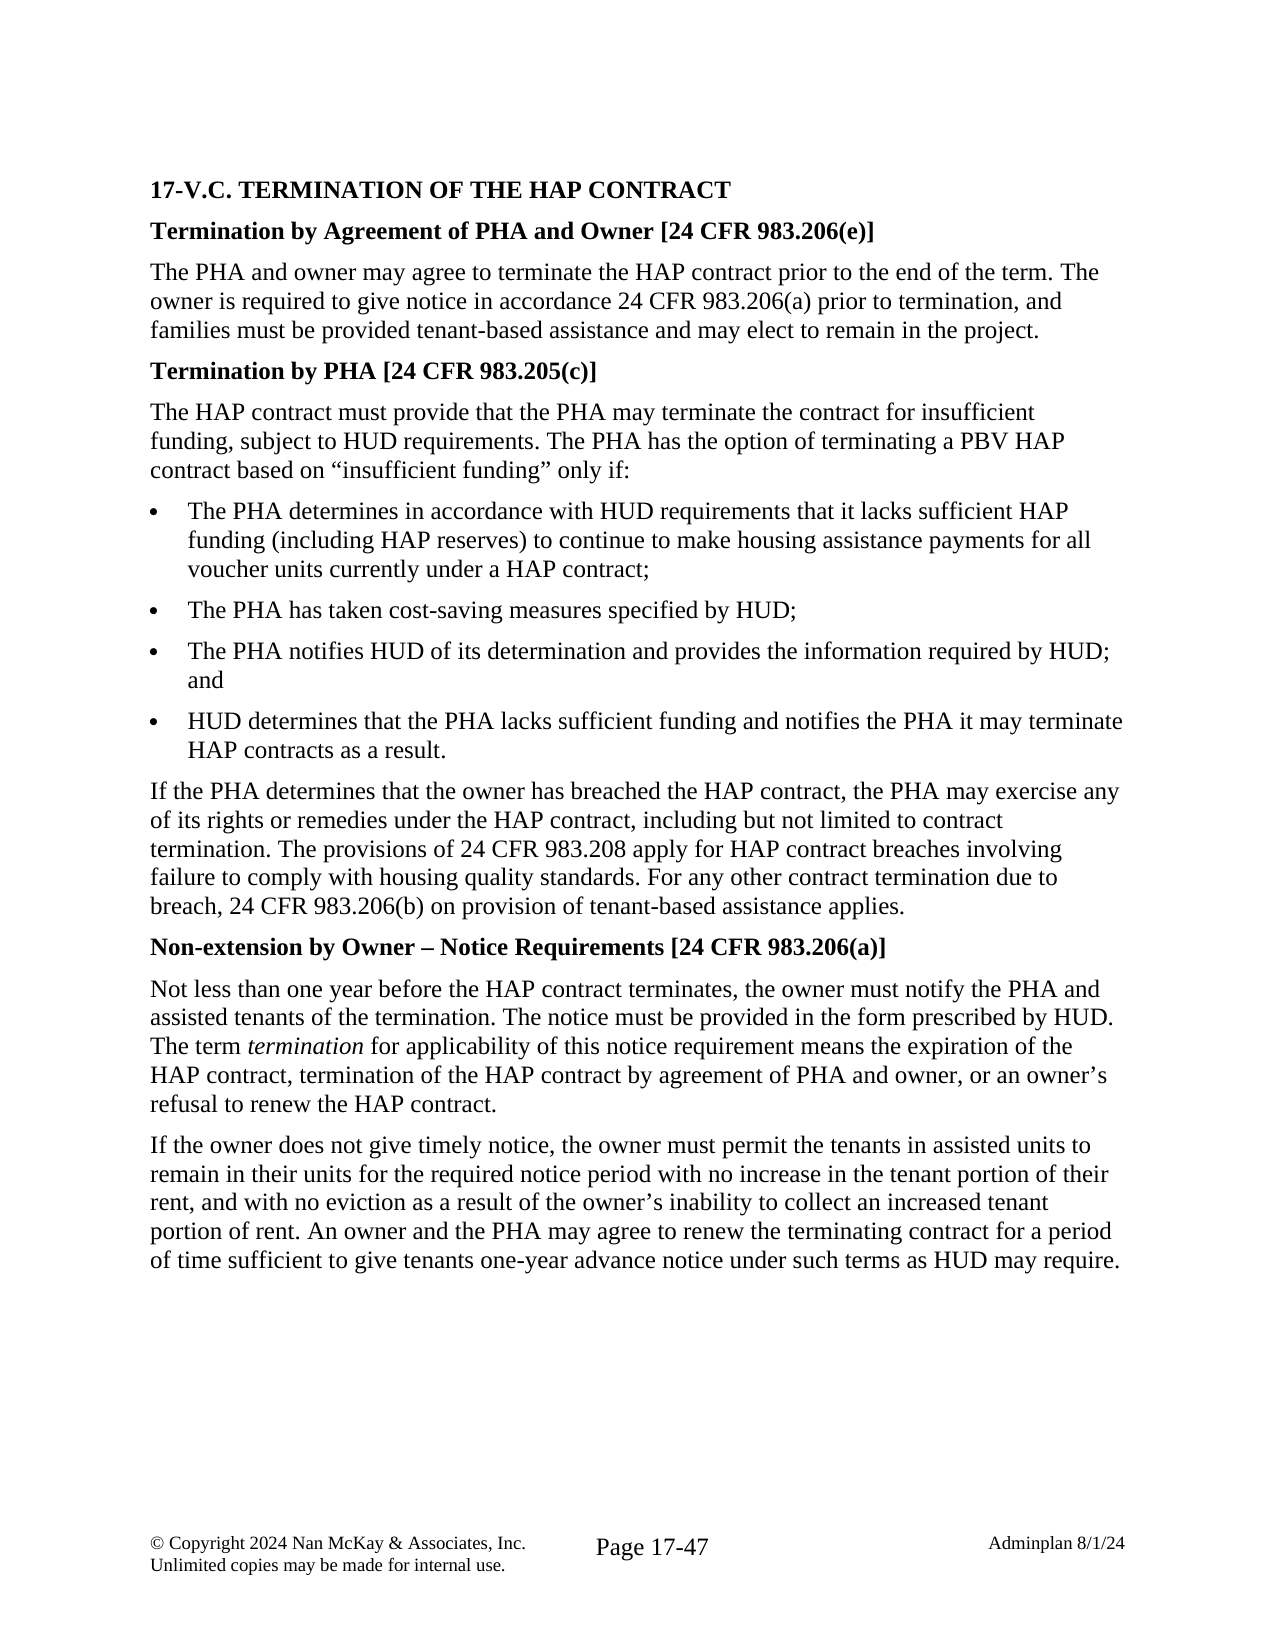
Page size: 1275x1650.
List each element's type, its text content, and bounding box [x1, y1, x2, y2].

text The HAP contract must provide that the PHA may terminate the contract for insufficient funding, subject to HUD requirements. The PHA has the option of terminating a PBV HAP contract based on “insufficient funding” only if: [150, 397, 1125, 484]
text 17-V.C. TERMINATION OF THE HAP CONTRACT [150, 175, 1125, 204]
list HUD determines that the PHA lacks sufficient funding and notifies the PHA it may terminate HAP contracts as a result. [150, 706, 1125, 764]
text Termination by Agreement of PHA and Owner [24 CFR 983.206(e)] [150, 216, 1125, 245]
list The PHA notifies HUD of its determination and provides the information required by HUD; and [150, 636, 1125, 694]
text The PHA and owner may agree to terminate the HAP contract prior to the end of the term. The owner is required to give notice in accordance 24 CFR 983.206(a) prior to termination, and families must be provided tenant-based assistance and may elect to remain in the project. [150, 257, 1125, 344]
list The PHA has taken cost-saving measures specified by HUD; [150, 595, 1125, 624]
list The PHA determines in accordance with HUD requirements that it lacks sufficient HAP funding (including HAP reserves) to continue to make housing assistance payments for all voucher units currently under a HAP contract; [150, 496, 1125, 582]
text If the owner does not give timely notice, the owner must permit the tenants in assisted units to remain in their units for the required notice period with no increase in the tenant portion of their rent, and with no eviction as a result of the owner’s inability to collect an increased tenant portion of rent. An owner and the PHA may agree to renew the terminating contract for a period of time sufficient to give tenants one-year advance notice under such terms as HUD may require. [150, 1130, 1125, 1274]
text Non-extension by Owner – Notice Requirements [24 CFR 983.206(a)] [150, 932, 1125, 961]
text Not less than one year before the HAP contract terminates, the owner must notify the PHA and assisted tenants of the termination. The notice must be provided in the form prescribed by HUD. The term termination for applicability of this notice requirement means the expiration of the HAP contract, termination of the HAP contract by agreement of PHA and owner, or an owner’s refusal to renew the HAP contract. [150, 974, 1125, 1117]
text Termination by PHA [24 CFR 983.205(c)] [150, 356, 1125, 385]
text If the PHA determines that the owner has breached the HAP contract, the PHA may exercise any of its rights or remedies under the HAP contract, including but not limited to contract termination. The provisions of 24 CFR 983.208 apply for HAP contract breaches involving failure to comply with housing quality standards. For any other contract termination due to breach, 24 CFR 983.206(b) on provision of tenant-based assistance applies. [150, 776, 1125, 920]
